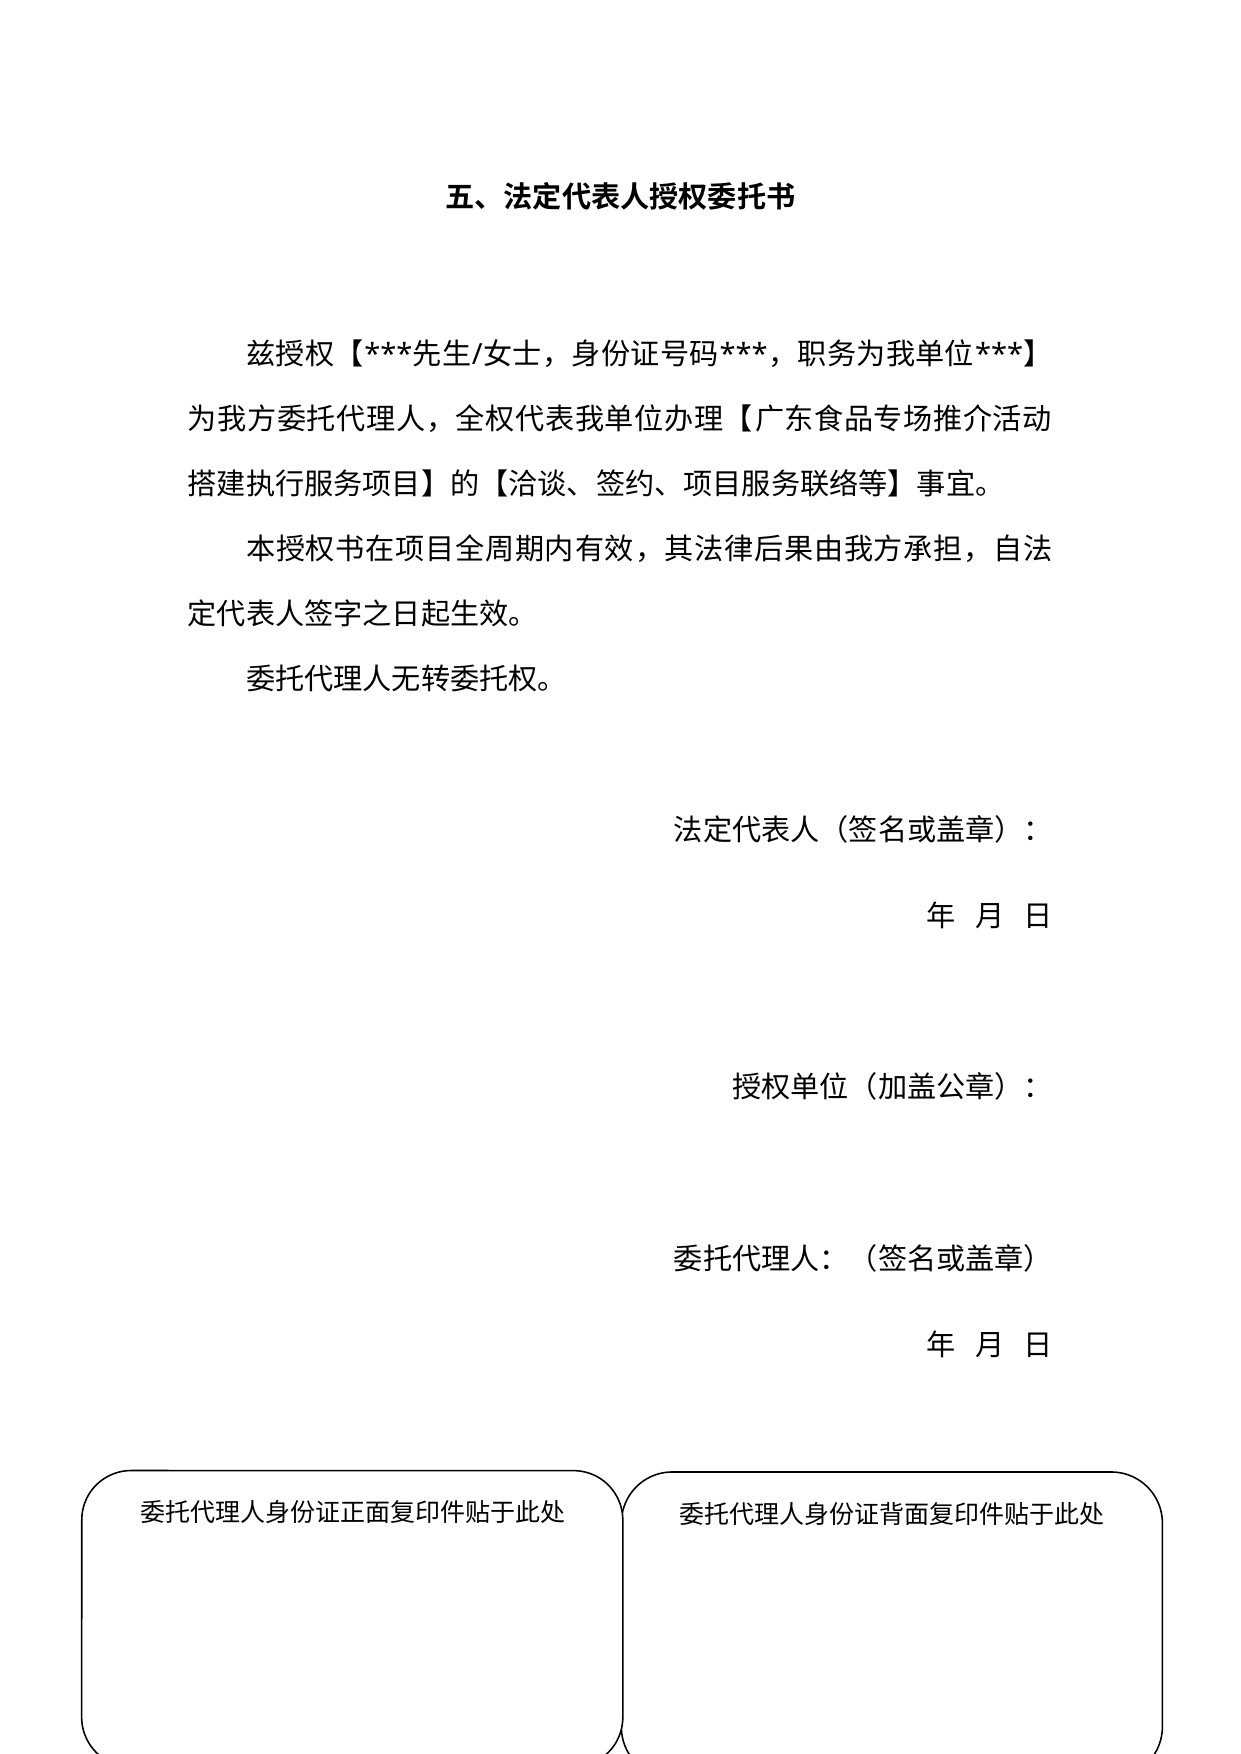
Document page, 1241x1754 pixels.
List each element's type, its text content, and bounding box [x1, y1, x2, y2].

text 授权单位（加盖公章）： [187, 1052, 1053, 1117]
text 委托代理人无转委托权。 [187, 644, 1053, 709]
text 年 月 日 [187, 881, 1053, 946]
text 兹授权【***先生/女士，身份证号码***，职务为我单位***】为我方委托代理人，全权代表我单位办理【广东食品专场推介活动搭建执行服务项目】的【洽谈、签约、项目服务联络等】事宜。 [187, 319, 1053, 514]
text 年 月 日 [187, 1310, 1053, 1375]
text 五、法定代表人授权委托书 [187, 162, 1053, 227]
text 本授权书在项目全周期内有效，其法律后果由我方承担，自法定代表人签字之日起生效。 [187, 514, 1053, 644]
text 法定代表人（签名或盖章）： [187, 795, 1053, 860]
text 委托代理人：（签名或盖章） [187, 1224, 1053, 1289]
